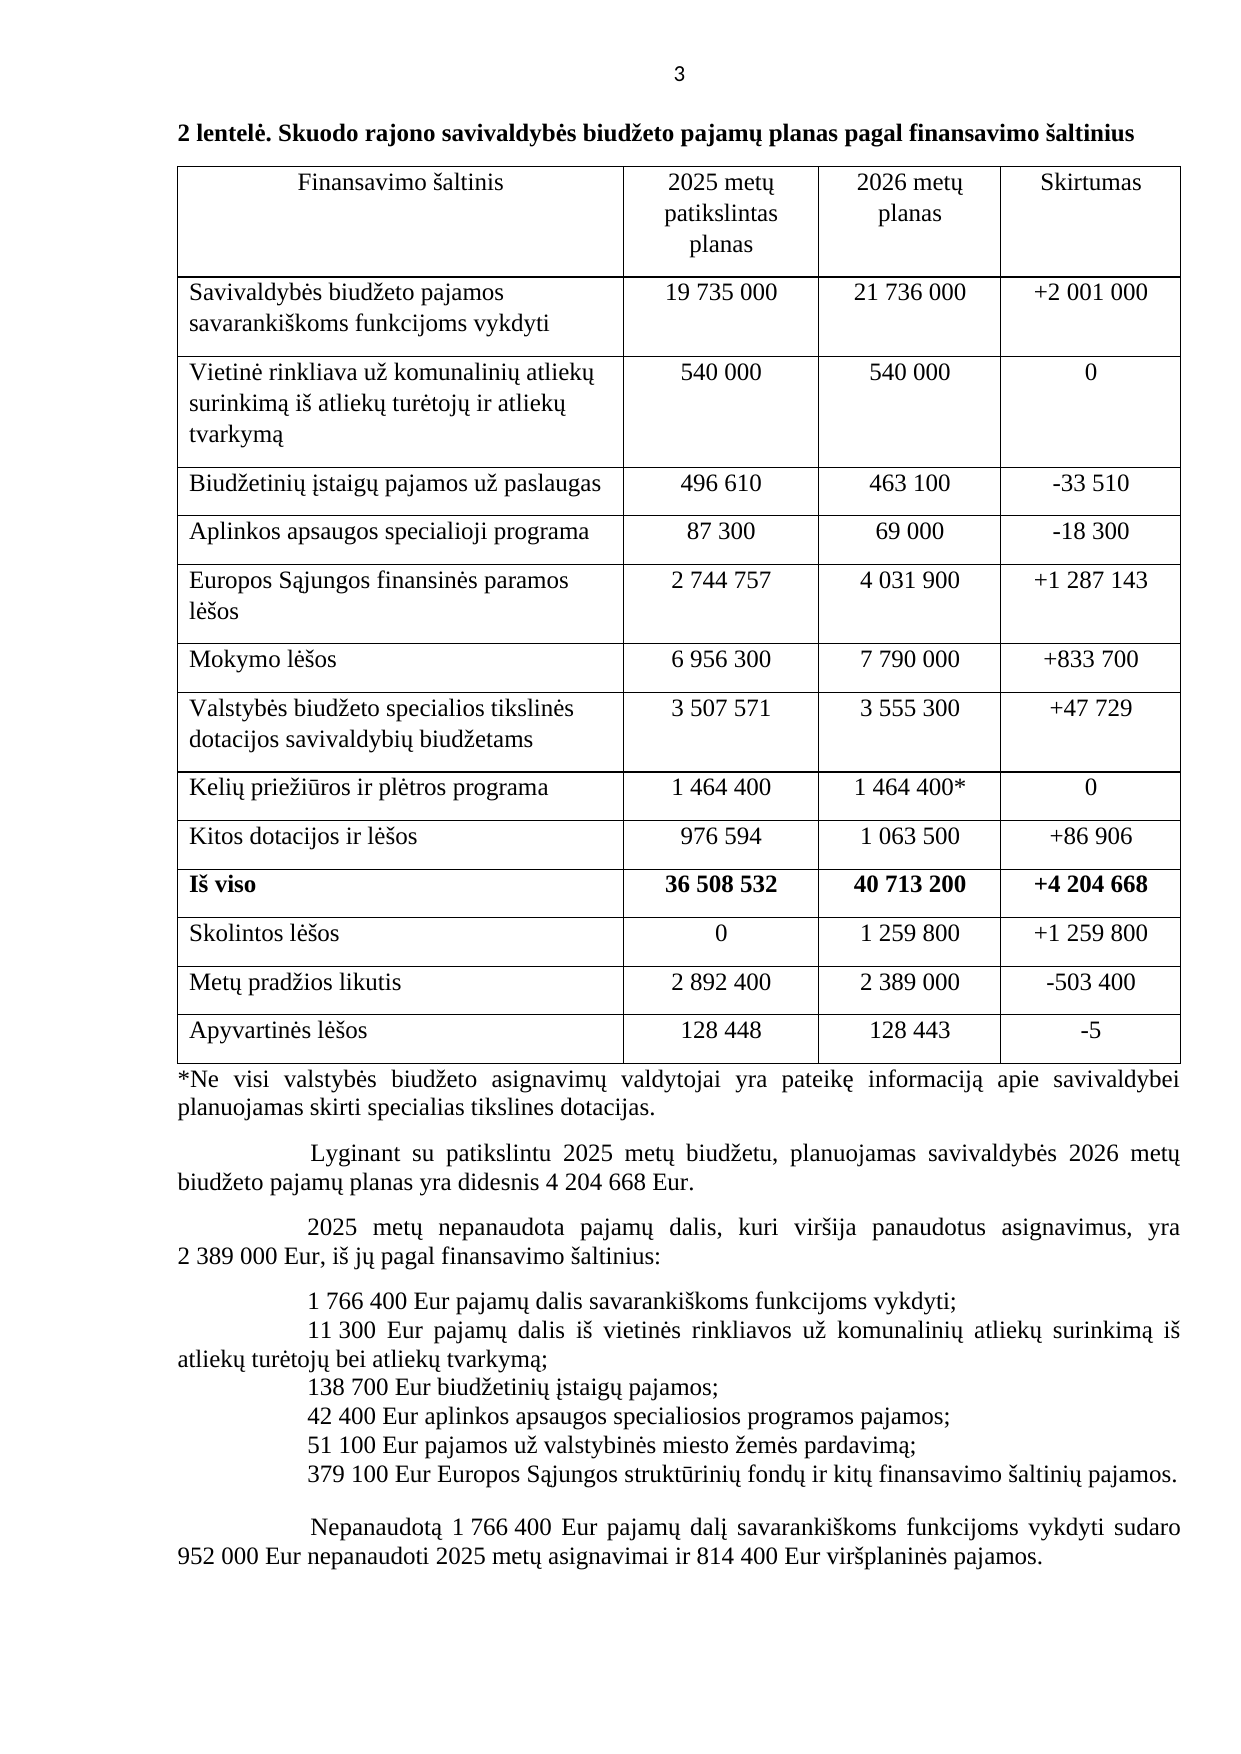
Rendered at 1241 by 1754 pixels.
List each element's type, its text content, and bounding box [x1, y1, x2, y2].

table_cell Savivaldybės biudžeto pajamos savarankiškoms funkcijoms vykdyti [178, 278, 623, 356]
table_cell Biudžetinių įstaigų pajamos už paslaugas [178, 468, 623, 515]
text 51 100 Eur pajamos už valstybinės miesto žemės pardavimą; [177, 1430, 1181, 1459]
table_cell 0 [1001, 773, 1180, 820]
table_cell 3 507 571 [624, 693, 818, 771]
table_cell 496 610 [624, 468, 818, 515]
table_cell 6 956 300 [624, 644, 818, 692]
text 2 lentelė. Skuodo rajono savivaldybės biudžeto pajamų planas pagal finansavimo šaltinius [177, 118, 1181, 147]
table_cell 540 000 [819, 357, 1000, 467]
table_cell Vietinė rinkliava už komunalinių atliekų surinkimą iš atliekų turėtojų ir atliekų tvarkymą [178, 357, 623, 467]
text 42 400 Eur aplinkos apsaugos specialiosios programos pajamos; [177, 1401, 1181, 1430]
text *Ne visi valstybės biudžeto asignavimų valdytojai yra pateikę informaciją apie savivaldybei planuojamas skirti specialias tikslines dotacijas. [177, 1064, 1181, 1121]
table_cell -33 510 [1001, 468, 1180, 515]
table_cell 128 443 [819, 1015, 1000, 1063]
table_cell 36 508 532 [624, 870, 818, 917]
table_cell 1 464 400* [819, 773, 1000, 820]
table_cell Apyvartinės lėšos [178, 1015, 623, 1063]
table_header 2025 metų patikslintas planas [624, 167, 818, 276]
text 2025 metų nepanaudota pajamų dalis, kuri viršija panaudotus asignavimus, yra 2 389 000 Eur, iš jų pagal finansavimo šaltinius: [177, 1212, 1181, 1269]
table_cell +833 700 [1001, 644, 1180, 692]
table_cell Mokymo lėšos [178, 644, 623, 692]
table_header 2026 metų planas [819, 167, 1000, 276]
table_cell 69 000 [819, 516, 1000, 564]
table_cell 463 100 [819, 468, 1000, 515]
table_cell +1 259 800 [1001, 918, 1180, 966]
table_cell 1 063 500 [819, 821, 1000, 868]
text 11 300 Eur pajamų dalis iš vietinės rinkliavos už komunalinių atliekų surinkimą iš atliekų turėtojų bei atliekų tvarkymą; [177, 1315, 1181, 1372]
table_cell 1 464 400 [624, 773, 818, 820]
table_cell 1 259 800 [819, 918, 1000, 966]
table_cell 0 [624, 918, 818, 966]
table_cell 3 555 300 [819, 693, 1000, 771]
text 379 100 Eur Europos Sąjungos struktūrinių fondų ir kitų finansavimo šaltinių pajamos. [177, 1459, 1181, 1487]
table_cell 2 389 000 [819, 967, 1000, 1014]
table_cell +4 204 668 [1001, 870, 1180, 917]
table_cell Kelių priežiūros ir plėtros programa [178, 773, 623, 820]
text 1 766 400 Eur pajamų dalis savarankiškoms funkcijoms vykdyti; [177, 1286, 1181, 1315]
table_cell +1 287 143 [1001, 565, 1180, 643]
table_cell Kitos dotacijos ir lėšos [178, 821, 623, 868]
table_cell 19 735 000 [624, 278, 818, 356]
table_cell 976 594 [624, 821, 818, 868]
table_cell Iš viso [178, 870, 623, 917]
table_cell +2 001 000 [1001, 278, 1180, 356]
table_cell 87 300 [624, 516, 818, 564]
table_cell 4 031 900 [819, 565, 1000, 643]
table_cell Metų pradžios likutis [178, 967, 623, 1014]
table_cell 540 000 [624, 357, 818, 467]
table_cell 0 [1001, 357, 1180, 467]
text Lyginant su patikslintu 2025 metų biudžetu, planuojamas savivaldybės 2026 metų biudžeto pajamų planas yra didesnis 4 204 668 Eur. [177, 1138, 1181, 1195]
table_header Finansavimo šaltinis [178, 167, 623, 276]
table_cell Europos Sąjungos finansinės paramos lėšos [178, 565, 623, 643]
table_cell +86 906 [1001, 821, 1180, 868]
text Nepanaudotą 1 766 400 Eur pajamų dalį savarankiškoms funkcijoms vykdyti sudaro 952 000 Eur nepanaudoti 2025 metų asignavimai ir 814 400 Eur viršplaninės pajamos. [177, 1512, 1181, 1570]
table_cell 2 892 400 [624, 967, 818, 1014]
table_cell 40 713 200 [819, 870, 1000, 917]
table_cell Aplinkos apsaugos specialioji programa [178, 516, 623, 564]
table_cell -18 300 [1001, 516, 1180, 564]
table_cell 2 744 757 [624, 565, 818, 643]
text 138 700 Eur biudžetinių įstaigų pajamos; [177, 1372, 1181, 1401]
table_cell Valstybės biudžeto specialios tikslinės dotacijos savivaldybių biudžetams [178, 693, 623, 771]
table_cell Skolintos lėšos [178, 918, 623, 966]
table_cell 21 736 000 [819, 278, 1000, 356]
table_cell 7 790 000 [819, 644, 1000, 692]
table_header Skirtumas [1001, 167, 1180, 276]
table_cell -503 400 [1001, 967, 1180, 1014]
table_cell +47 729 [1001, 693, 1180, 771]
table_cell -5 [1001, 1015, 1180, 1063]
table_cell 128 448 [624, 1015, 818, 1063]
